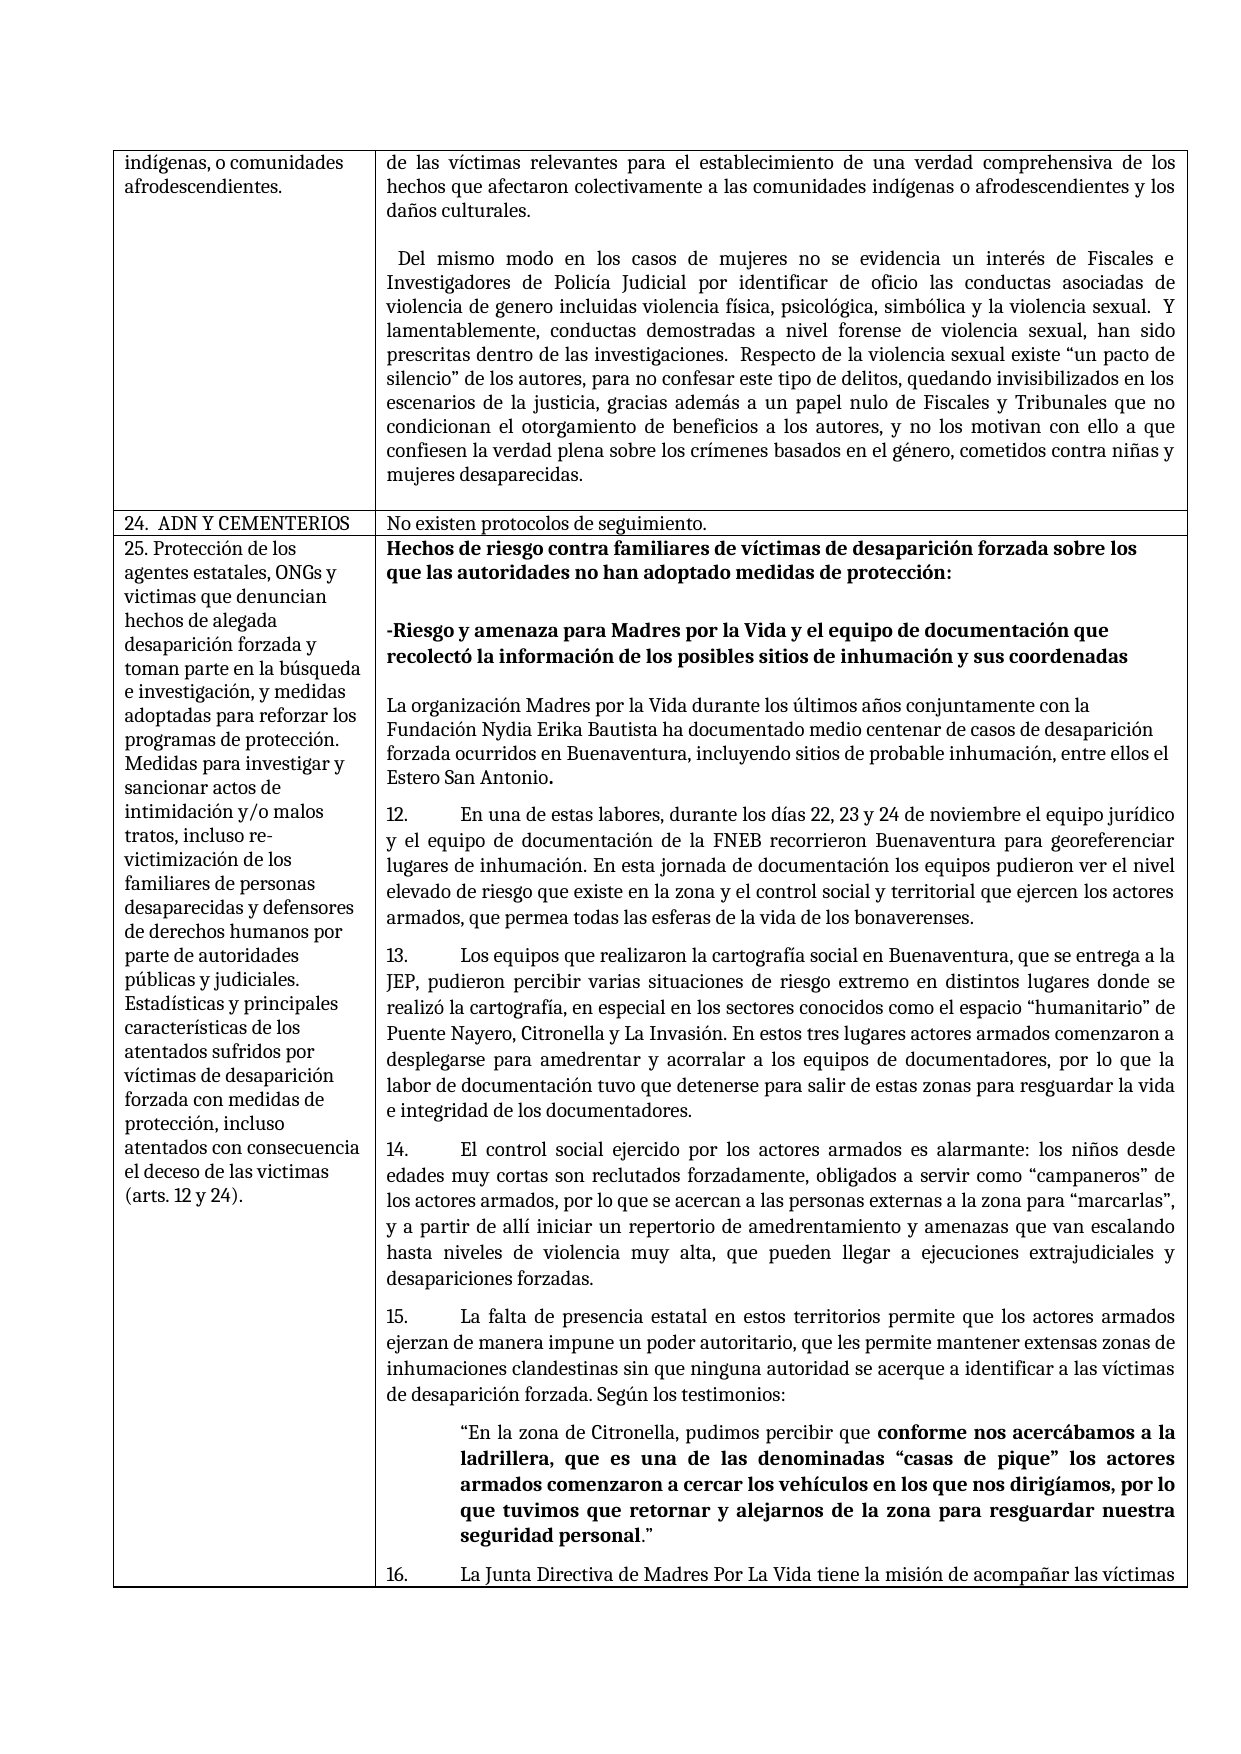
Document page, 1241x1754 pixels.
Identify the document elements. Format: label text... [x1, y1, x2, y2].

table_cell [376, 536, 1187, 1586]
table_cell 24. ADN Y CEMENTERIOS [114, 511, 375, 535]
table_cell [376, 151, 1187, 510]
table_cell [114, 151, 375, 510]
table_cell No existen protocolos de seguimiento. [376, 511, 1187, 535]
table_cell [114, 536, 375, 1586]
